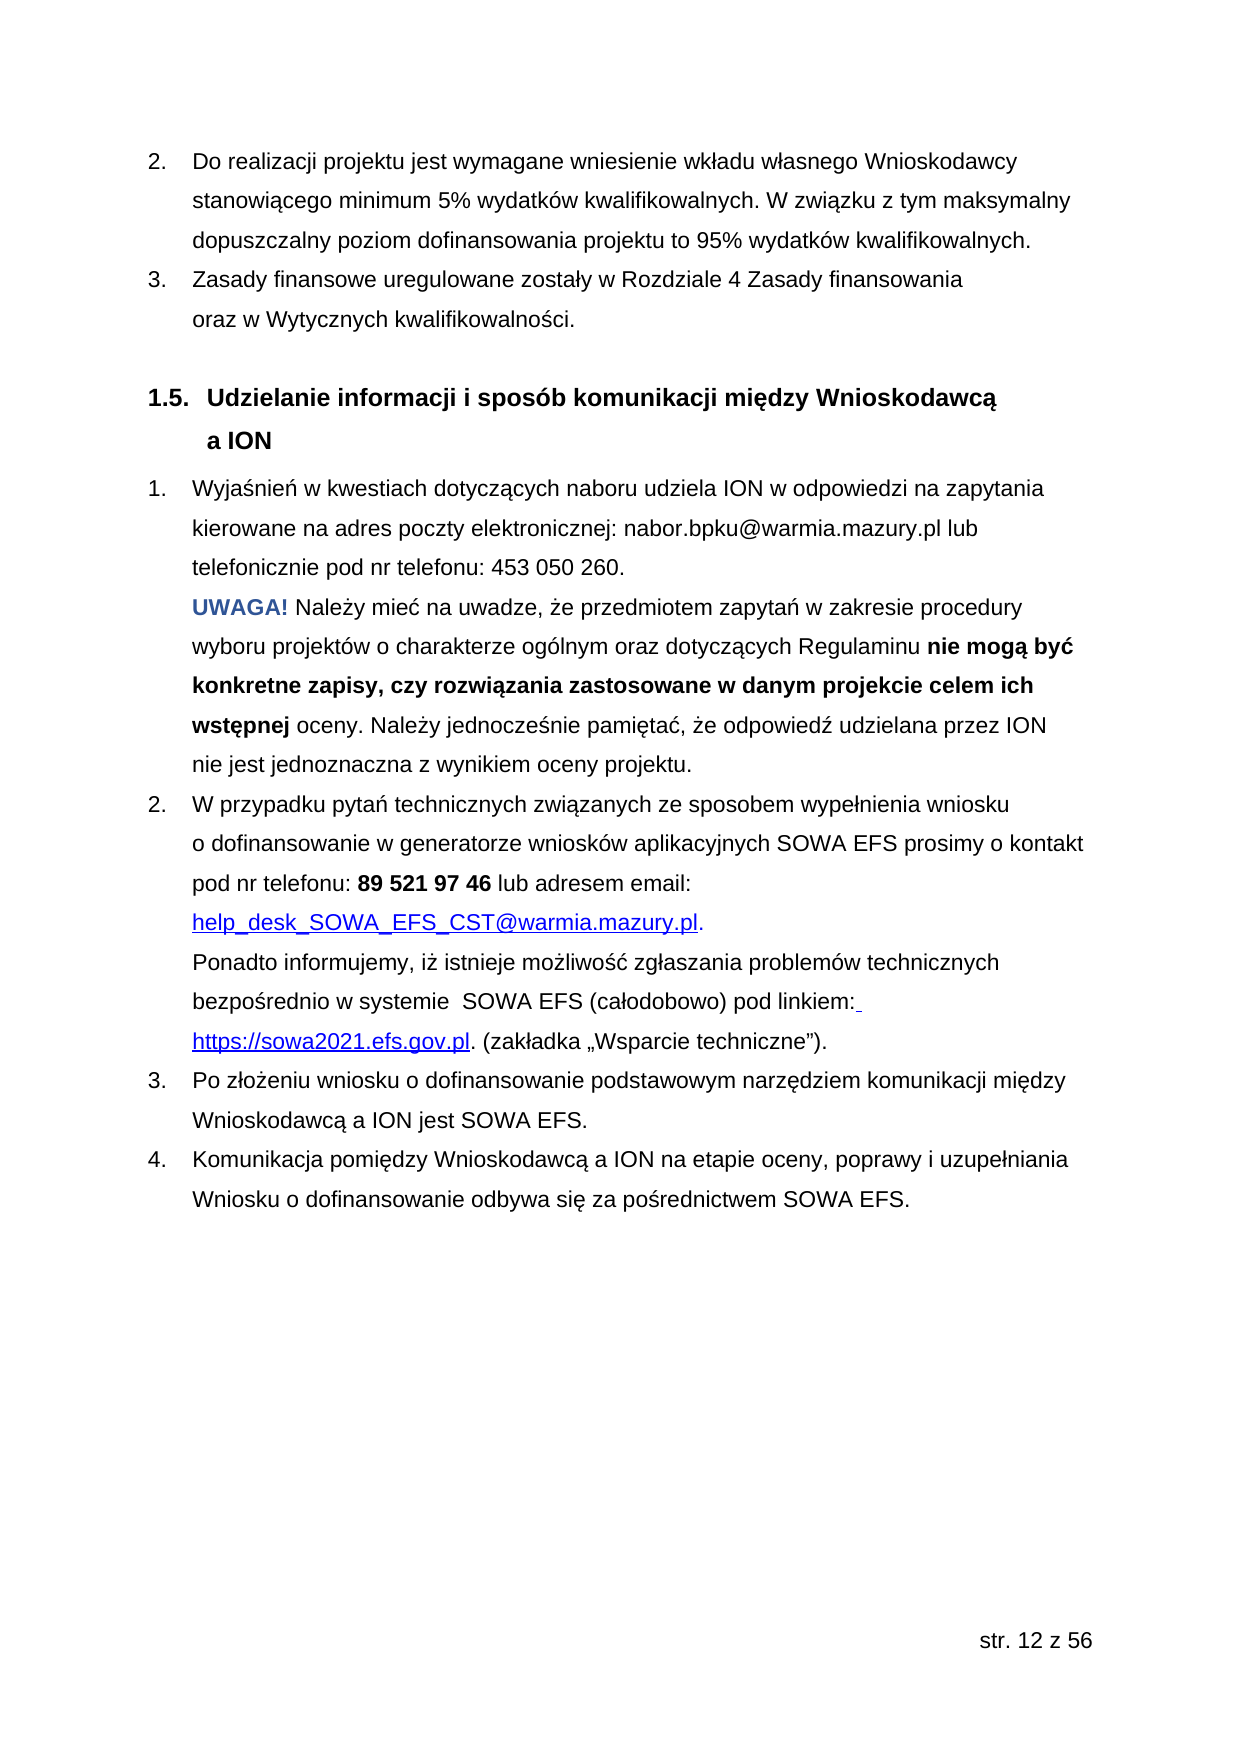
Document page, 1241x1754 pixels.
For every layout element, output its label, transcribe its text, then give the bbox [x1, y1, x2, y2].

text Ponadto informujemy, iż istnieje możliwość zgłaszania problemów technicznych bezpośrednio w systemie SOWA EFS (całodobowo) pod linkiem: https://sowa2021.efs.gov.pl. (zakładka „Wsparcie techniczne”). [192, 949, 1093, 1054]
list Komunikacja pomiędzy Wnioskodawcą a ION na etapie oceny, poprawy i uzupełniania Wniosku o dofinansowanie odbywa się za pośrednictwem SOWA EFS. [148, 1146, 1093, 1212]
list Po złożeniu wniosku o dofinansowanie podstawowym narzędziem komunikacji między Wnioskodawcą a ION jest SOWA EFS. [148, 1067, 1093, 1133]
text UWAGA! Należy mieć na uwadze, że przedmiotem zapytań w zakresie procedury wyboru projektów o charakterze ogólnym oraz dotyczących Regulaminu nie mogą być konkretne zapisy, czy rozwiązania zastosowane w danym projekcie celem ich wstępnej oceny. Należy jednocześnie pamiętać, że odpowiedź udzielana przez ION nie jest jednoznaczna z wynikiem oceny projektu. [192, 593, 1093, 778]
list Wyjaśnień w kwestiach dotyczących naboru udziela ION w odpowiedzi na zapytania kierowane na adres poczty elektronicznej: nabor.bpku@warmia.mazury.pl lub telefonicznie pod nr telefonu: 453 050 260. [148, 475, 1093, 580]
list Zasady finansowe uregulowane zostały w Rozdziale 4 Zasady finansowania oraz w Wytycznych kwalifikowalności. [148, 266, 1093, 332]
list W przypadku pytań technicznych związanych ze sposobem wypełnienia wniosku o dofinansowanie w generatorze wniosków aplikacyjnych SOWA EFS prosimy o kontakt pod nr telefonu: 89 521 97 46 lub adresem email: help_desk_SOWA_EFS_CST@warmia.mazury.pl. [148, 791, 1093, 936]
list Do realizacji projektu jest wymagane wniesienie wkładu własnego Wnioskodawcy stanowiącego minimum 5% wydatków kwalifikowalnych. W związku z tym maksymalny dopuszczalny poziom dofinansowania projektu to 95% wydatków kwalifikowalnych. [148, 148, 1093, 253]
text Udzielanie informacji i sposób komunikacji między Wnioskodawcą a ION [148, 382, 1093, 454]
